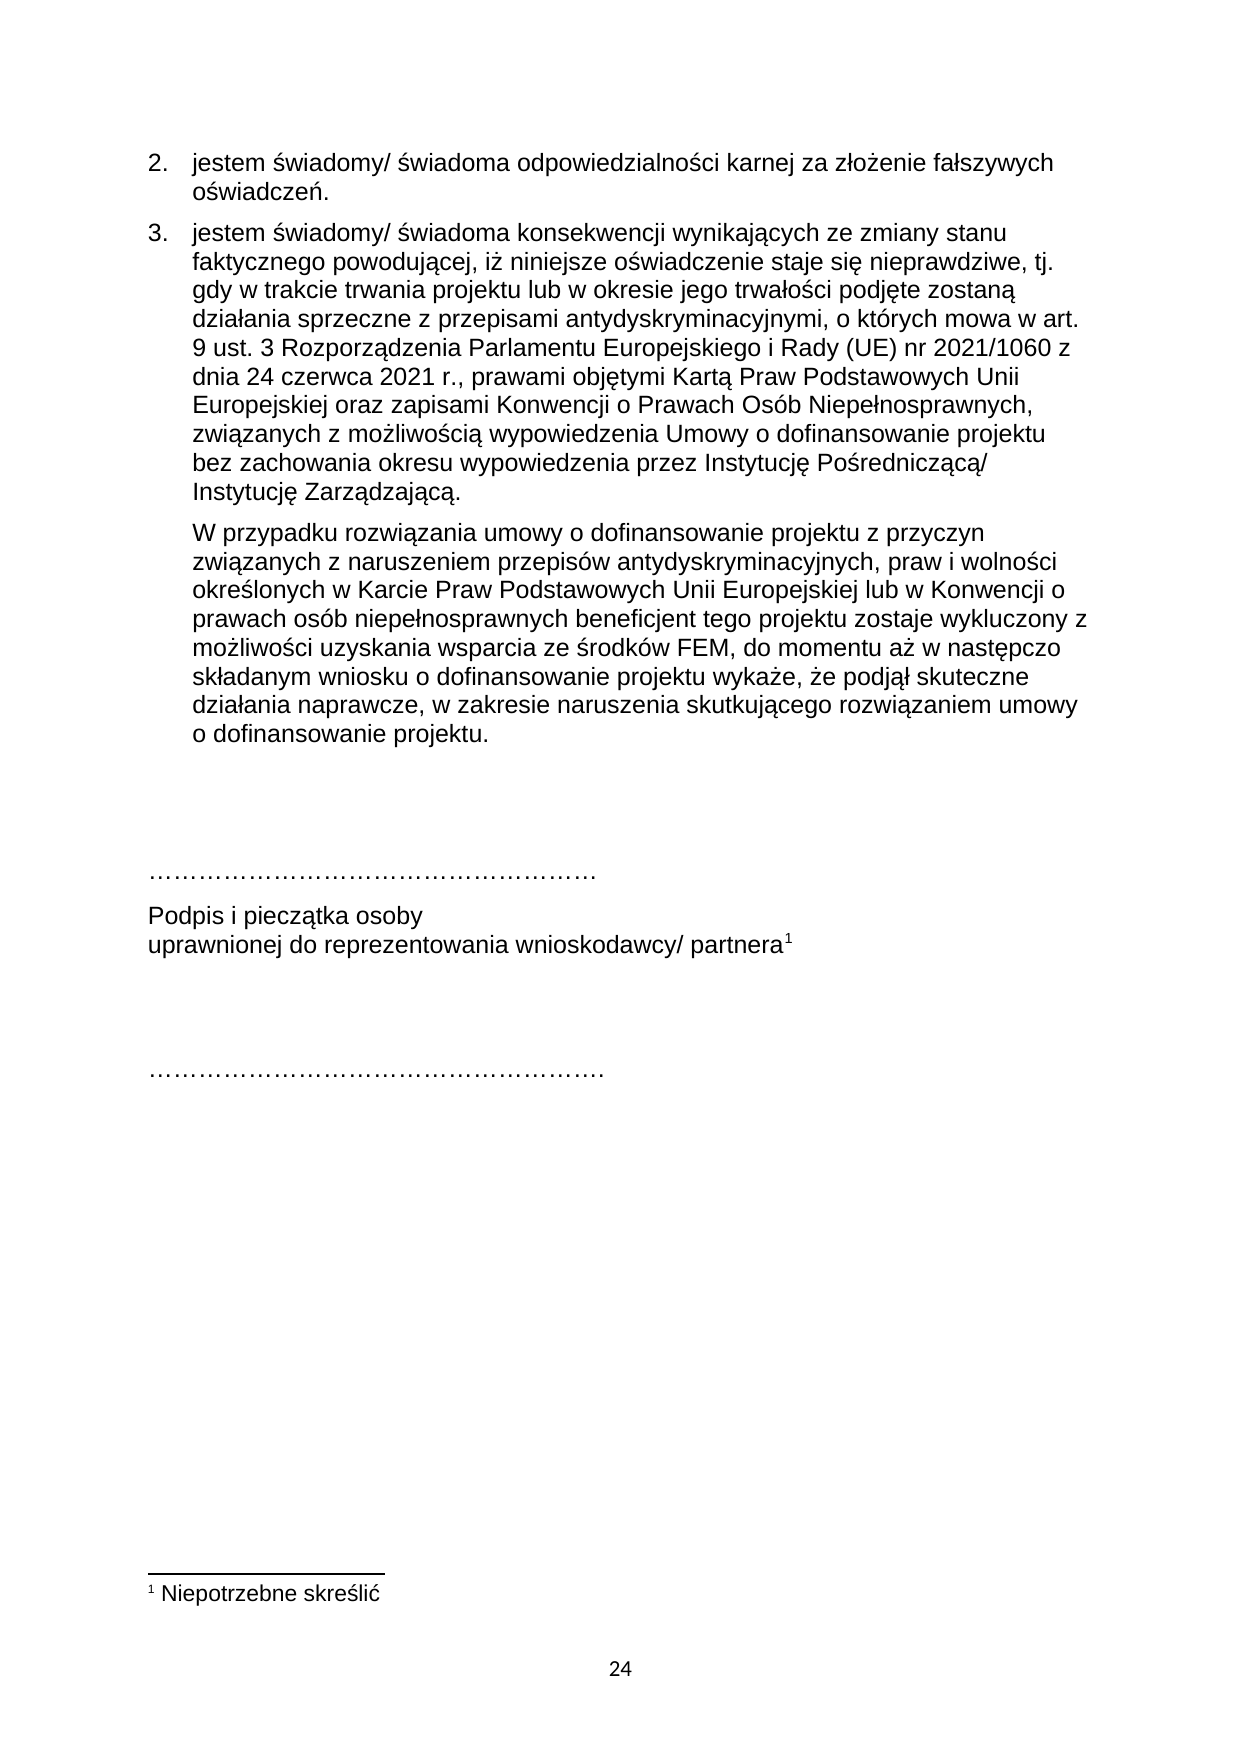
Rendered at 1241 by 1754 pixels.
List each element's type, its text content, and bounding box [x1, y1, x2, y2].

list jestem świadomy/ świadoma odpowiedzialności karnej za złożenie fałszywych oświadczeń. [148, 148, 1092, 205]
text uprawnionej do reprezentowania wnioskodawcy/ partnera [148, 930, 1092, 958]
text W przypadku rozwiązania umowy o dofinansowanie projektu z przyczyn związanych z naruszeniem przepisów antydyskryminacyjnych, praw i wolności określonych w Karcie Praw Podstawowych Unii Europejskiej lub w Konwencji o prawach osób niepełnosprawnych beneficjent tego projektu zostaje wykluczony z możliwości uzyskania wsparcia ze środków FEM, do momentu aż w następczo składanym wniosku o dofinansowanie projektu wykaże, że podjął skuteczne działania naprawcze, w zakresie naruszenia skutkującego rozwiązaniem umowy o dofinansowanie projektu. [192, 518, 1092, 748]
text Podpis i pieczątka osoby [148, 901, 1092, 930]
list jestem świadomy/ świadoma konsekwencji wynikających ze zmiany stanu faktycznego powodującej, iż niniejsze oświadczenie staje się nieprawdziwe, tj. gdy w trakcie trwania projektu lub w okresie jego trwałości podjęte zostaną działania sprzeczne z przepisami antydyskryminacyjnymi, o których mowa w art. 9 ust. 3 Rozporządzenia Parlamentu Europejskiego i Rady (UE) nr 2021/1060 z dnia 24 czerwca 2021 r., prawami objętymi Kartą Praw Podstawowych Unii Europejskiej oraz zapisami Konwencji o Prawach Osób Niepełnosprawnych, związanych z możliwością wypowiedzenia Umowy o dofinansowanie projektu bez zachowania okresu wypowiedzenia przez Instytucję Pośredniczącą/ Instytucję Zarządzającą. [148, 218, 1092, 505]
text ………………………………………………. [148, 1054, 1092, 1083]
text ……………………………………………… [148, 856, 1092, 884]
